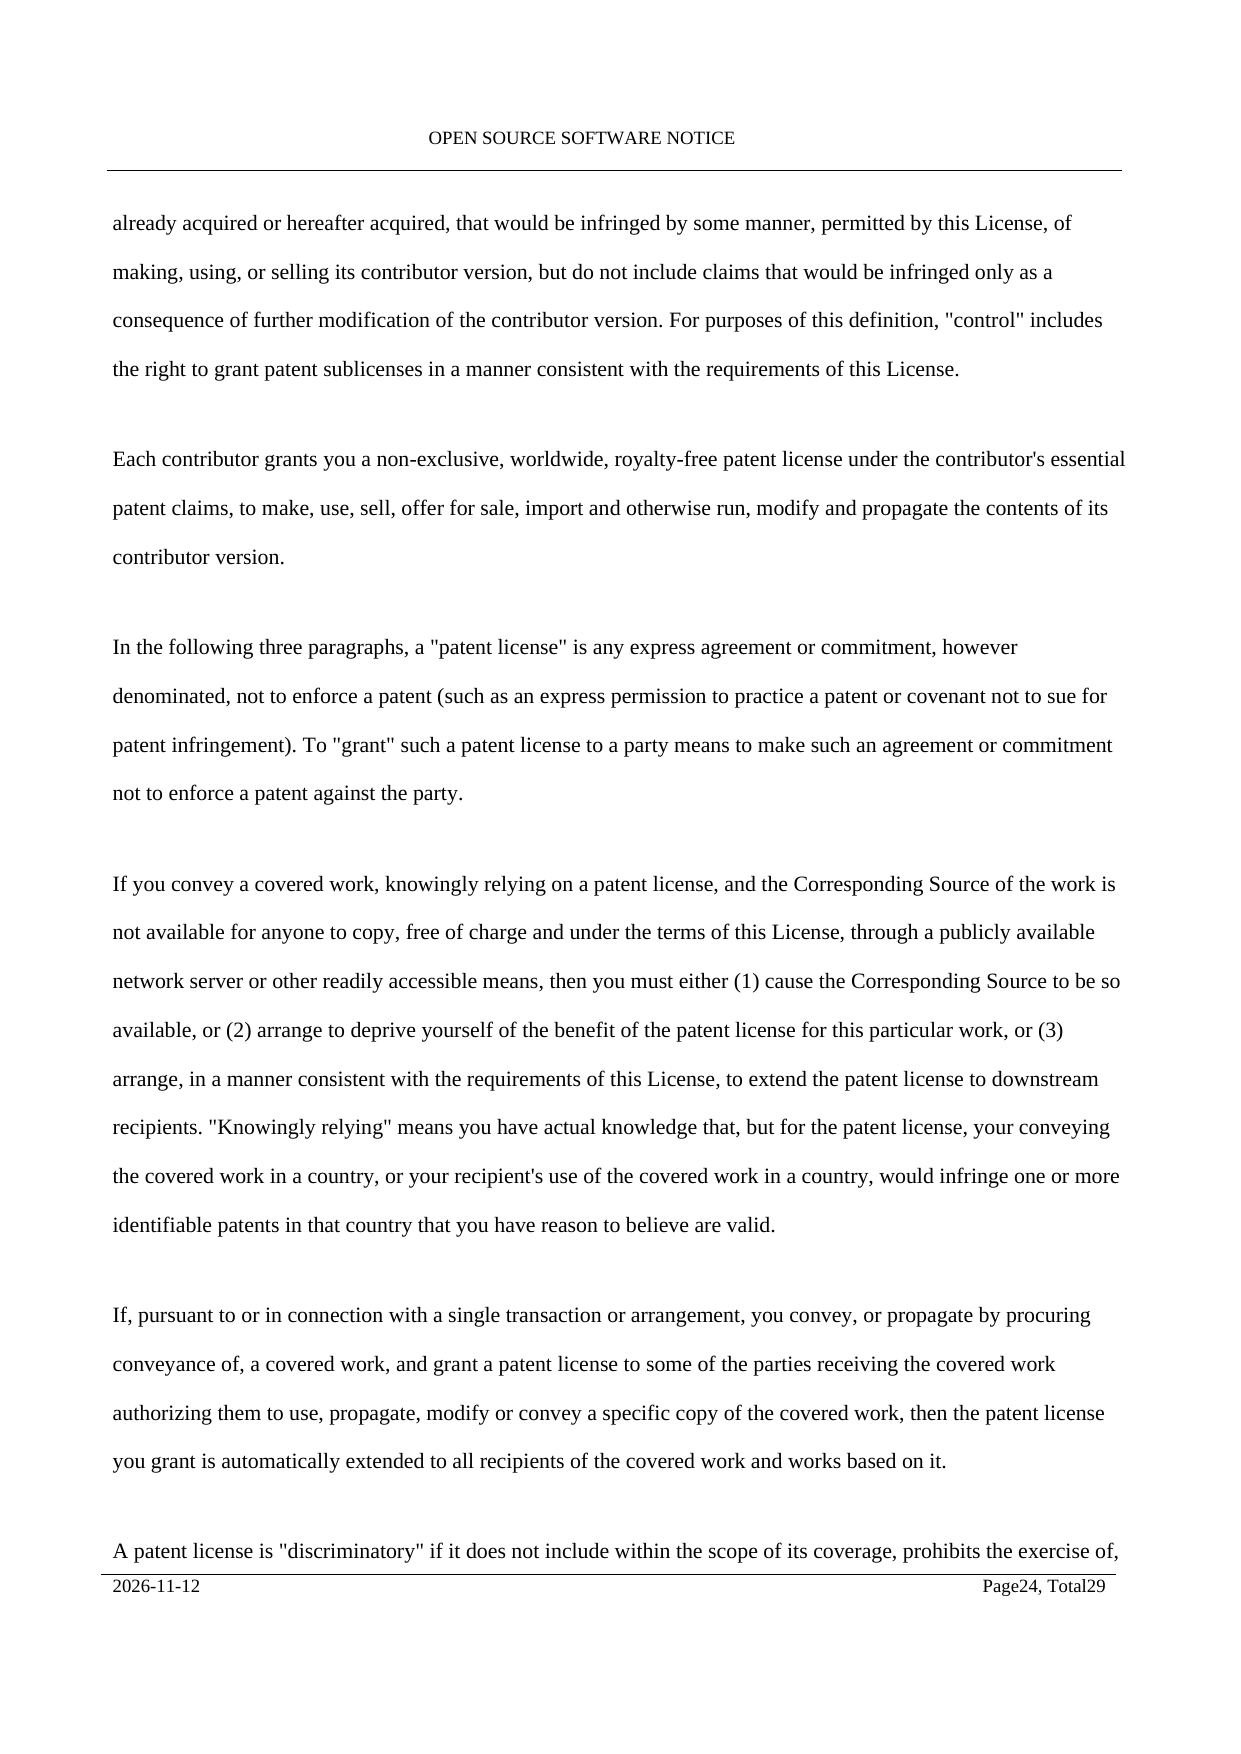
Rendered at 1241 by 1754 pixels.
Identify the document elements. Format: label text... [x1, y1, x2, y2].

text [112, 206, 1128, 385]
text In the following three paragraphs, a "patent license" is any express agreement or commitment, however denominated, not to enforce a patent (such as an express permission to practice a patent or covenant not to sue for patent infringement). To "grant" such a patent license to a party means to make such an agreement or commitment not to enforce a patent against the party. [112, 631, 1128, 809]
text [112, 1535, 1128, 1567]
text Each contributor grants you a non-exclusive, worldwide, royalty-free patent license under the contributor's essential patent claims, to make, use, sell, offer for sale, import and otherwise run, modify and propagate the contents of its contributor version. [112, 443, 1128, 573]
text If you convey a covered work, knowingly relying on a patent license, and the Corresponding Source of the work is not available for anyone to copy, free of charge and under the terms of this License, through a publicly available network server or other readily accessible means, then you must either (1) cause the Corresponding Source to be so available, or (2) arrange to deprive yourself of the benefit of the patent license for this particular work, or (3) arrange, in a manner consistent with the requirements of this License, to extend the patent license to downstream recipients. "Knowingly relying" means you have actual knowledge that, but for the patent license, your conveying the covered work in a country, or your recipient's use of the covered work in a country, would infringe one or more identifiable patents in that country that you have reason to believe are valid. [112, 867, 1128, 1241]
text If, pursuant to or in connection with a single transaction or arrangement, you convey, or propagate by procuring conveyance of, a covered work, and grant a patent license to some of the parties receiving the covered work authorizing them to use, propagate, modify or convey a specific copy of the covered work, then the patent license you grant is automatically extended to all recipients of the covered work and works based on it. [112, 1298, 1128, 1477]
